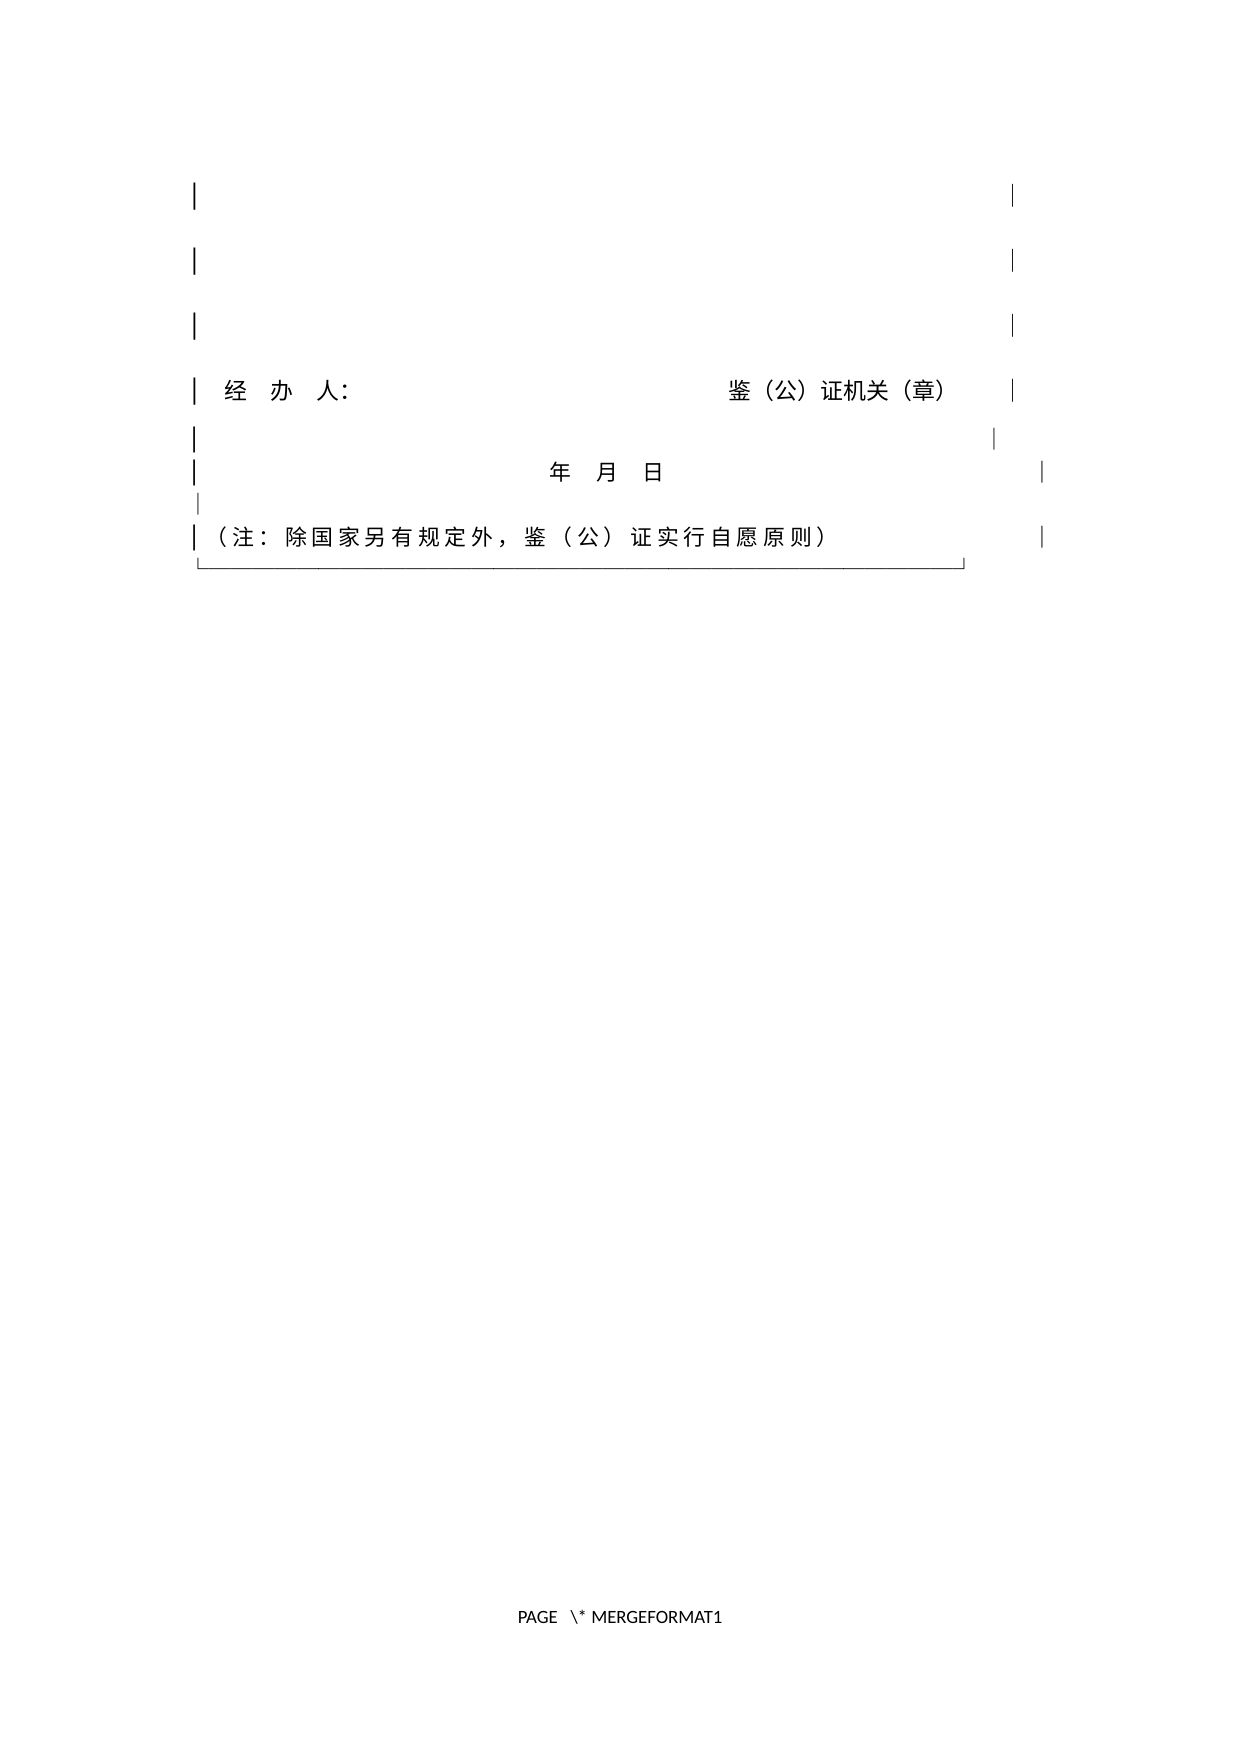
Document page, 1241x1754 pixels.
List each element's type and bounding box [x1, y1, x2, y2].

text [187, 162, 1053, 584]
